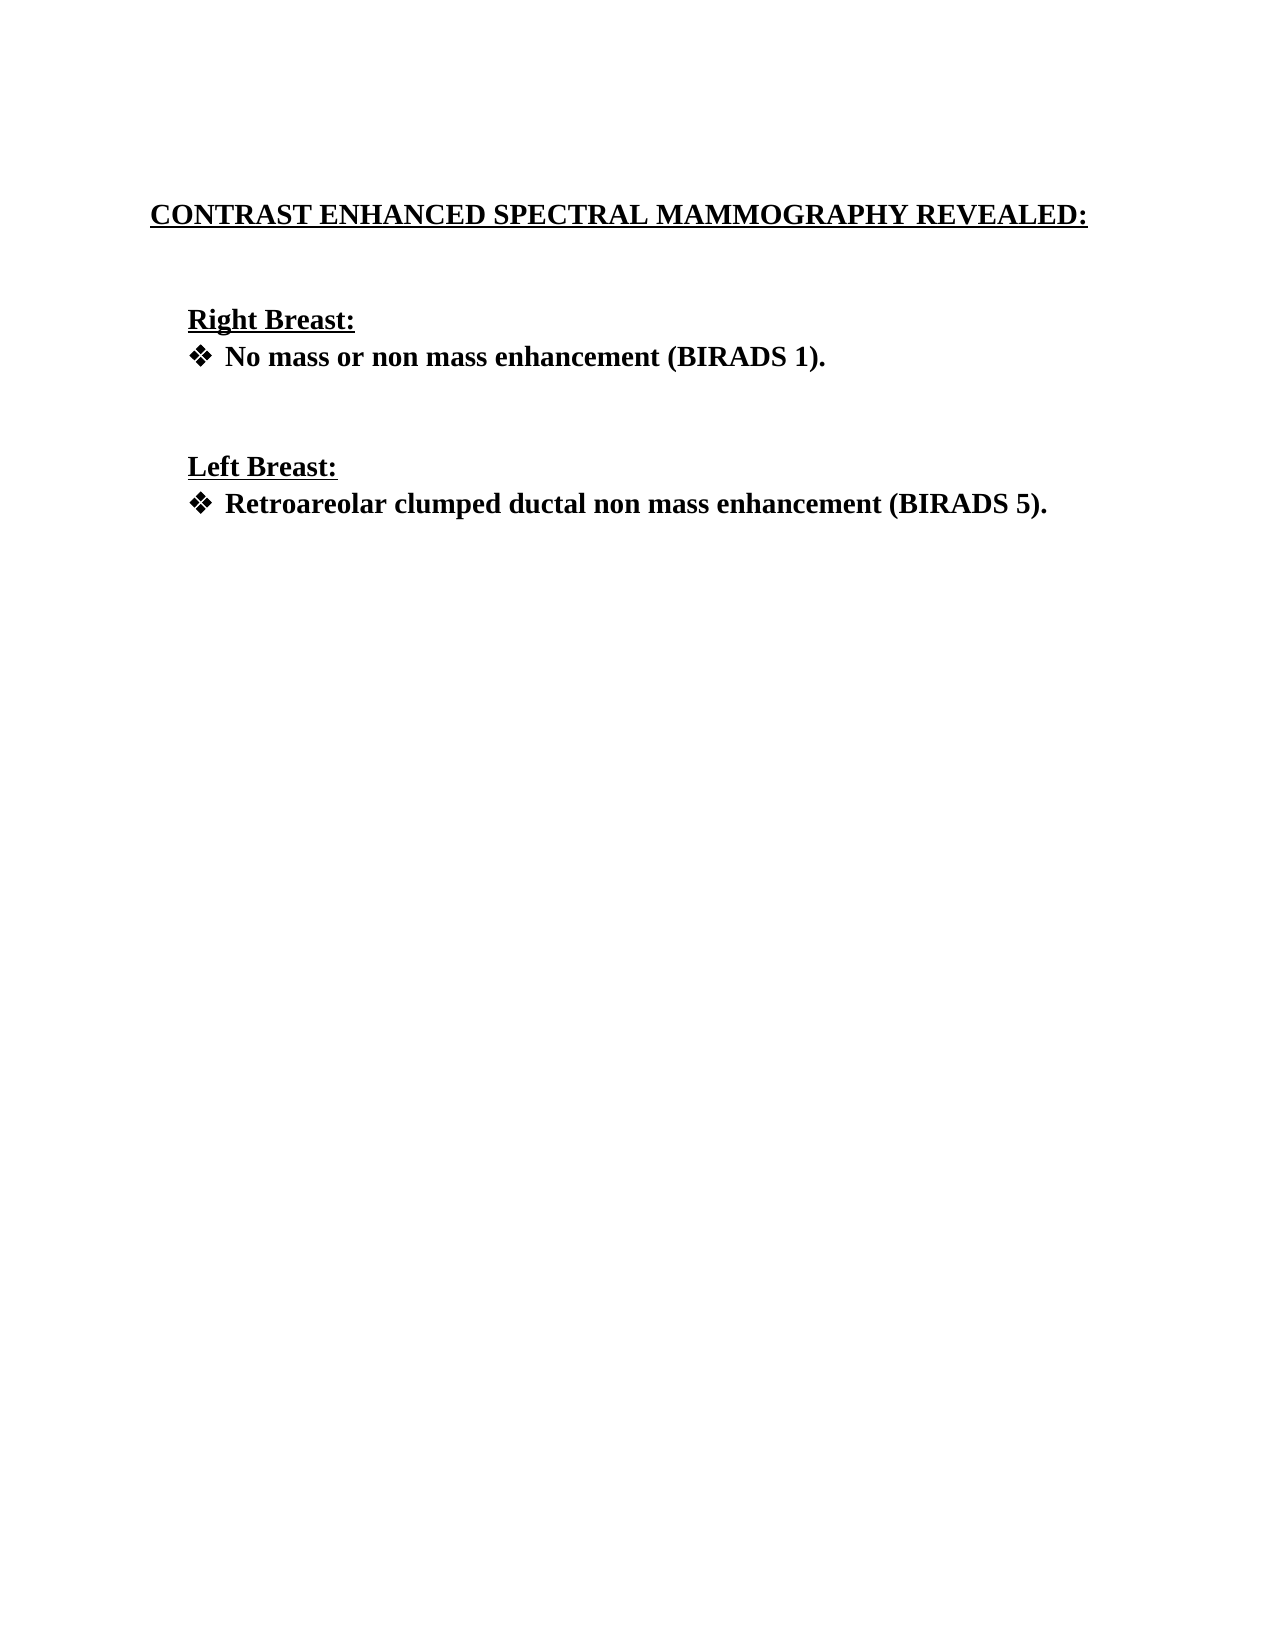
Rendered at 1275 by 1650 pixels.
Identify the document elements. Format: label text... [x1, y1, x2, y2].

text Right Breast: [150, 302, 1122, 336]
list No mass or non mass enhancement (BIRADS 1). [187, 339, 1125, 372]
list Retroareolar clumped ductal non mass enhancement (BIRADS 5). [187, 486, 1125, 519]
text Left Breast: [150, 449, 1122, 483]
text CONTRAST ENHANCED SPECTRAL MAMMOGRAPHY REVEALED: [150, 197, 1125, 230]
